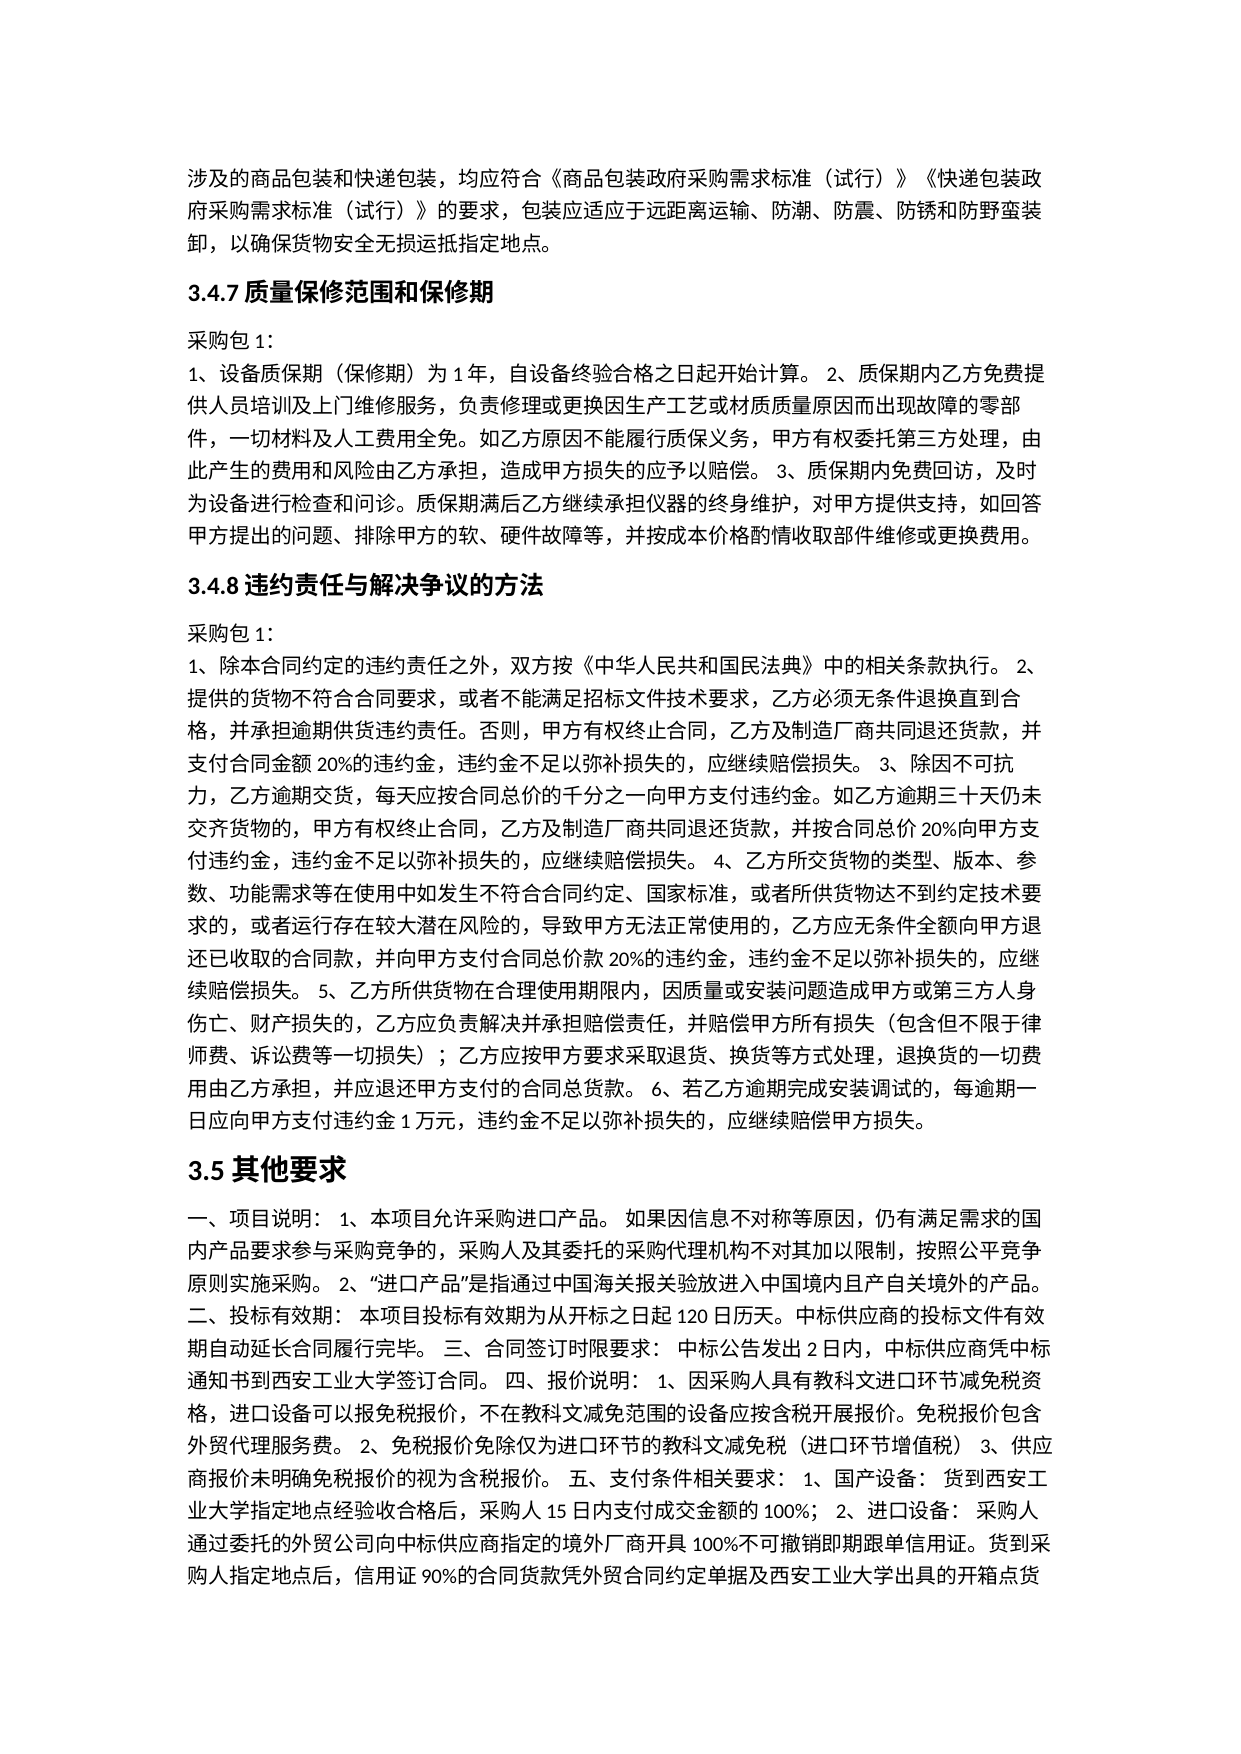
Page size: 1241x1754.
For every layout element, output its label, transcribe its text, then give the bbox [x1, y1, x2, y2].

text 涉及的商品包装和快递包装，均应符合《商品包装政府采购需求标准（试行）》《快递包装政府采购需求标准（试行）》的要求，包装应适应于远距离运输、防潮、防震、防锈和防野蛮装卸，以确保货物安全无损运抵指定地点。 [187, 162, 1053, 259]
text 3.4.8违约责任与解决争议的方法 [187, 552, 1053, 617]
text 采购包1： [187, 617, 1053, 649]
text 采购包1： [187, 324, 1053, 357]
text 3.4.7质量保修范围和保修期 [187, 259, 1053, 324]
text 1、设备质保期（保修期）为1年，自设备终验合格之日起开始计算。 2、质保期内乙方免费提供人员培训及上门维修服务，负责修理或更换因生产工艺或材质质量原因而出现故障的零部件，一切材料及人工费用全免。如乙方原因不能履行质保义务，甲方有权委托第三方处理，由此产生的费用和风险由乙方承担，造成甲方损失的应予以赔偿。 3、质保期内免费回访，及时为设备进行检查和问诊。质保期满后乙方继续承担仪器的终身维护，对甲方提供支持，如回答甲方提出的问题、排除甲方的软、硬件故障等，并按成本价格酌情收取部件维修或更换费用。 [187, 357, 1053, 552]
text 1、除本合同约定的违约责任之外，双方按《中华人民共和国民法典》中的相关条款执行。 2、提供的货物不符合合同要求，或者不能满足招标文件技术要求，乙方必须无条件退换直到合格，并承担逾期供货违约责任。否则，甲方有权终止合同，乙方及制造厂商共同退还货款，并支付合同金额20%的违约金，违约金不足以弥补损失的，应继续赔偿损失。 3、除因不可抗力，乙方逾期交货，每天应按合同总价的千分之一向甲方支付违约金。如乙方逾期三十天仍未交齐货物的，甲方有权终止合同，乙方及制造厂商共同退还货款，并按合同总价20%向甲方支付违约金，违约金不足以弥补损失的，应继续赔偿损失。 4、乙方所交货物的类型、版本、参数、功能需求等在使用中如发生不符合合同约定、国家标准，或者所供货物达不到约定技术要求的，或者运行存在较大潜在风险的，导致甲方无法正常使用的，乙方应无条件全额向甲方退还已收取的合同款，并向甲方支付合同总价款20%的违约金，违约金不足以弥补损失的，应继续赔偿损失。 5、乙方所供货物在合理使用期限内，因质量或安装问题造成甲方或第三方人身伤亡、财产损失的，乙方应负责解决并承担赔偿责任，并赔偿甲方所有损失（包含但不限于律师费、诉讼费等一切损失）；乙方应按甲方要求采取退货、换货等方式处理，退换货的一切费用由乙方承担，并应退还甲方支付的合同总货款。 6、若乙方逾期完成安装调试的，每逾期一日应向甲方支付违约金1万元，违约金不足以弥补损失的，应继续赔偿甲方损失。 [187, 649, 1053, 1137]
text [187, 1202, 1053, 1592]
text 3.5其他要求 [187, 1137, 1053, 1202]
